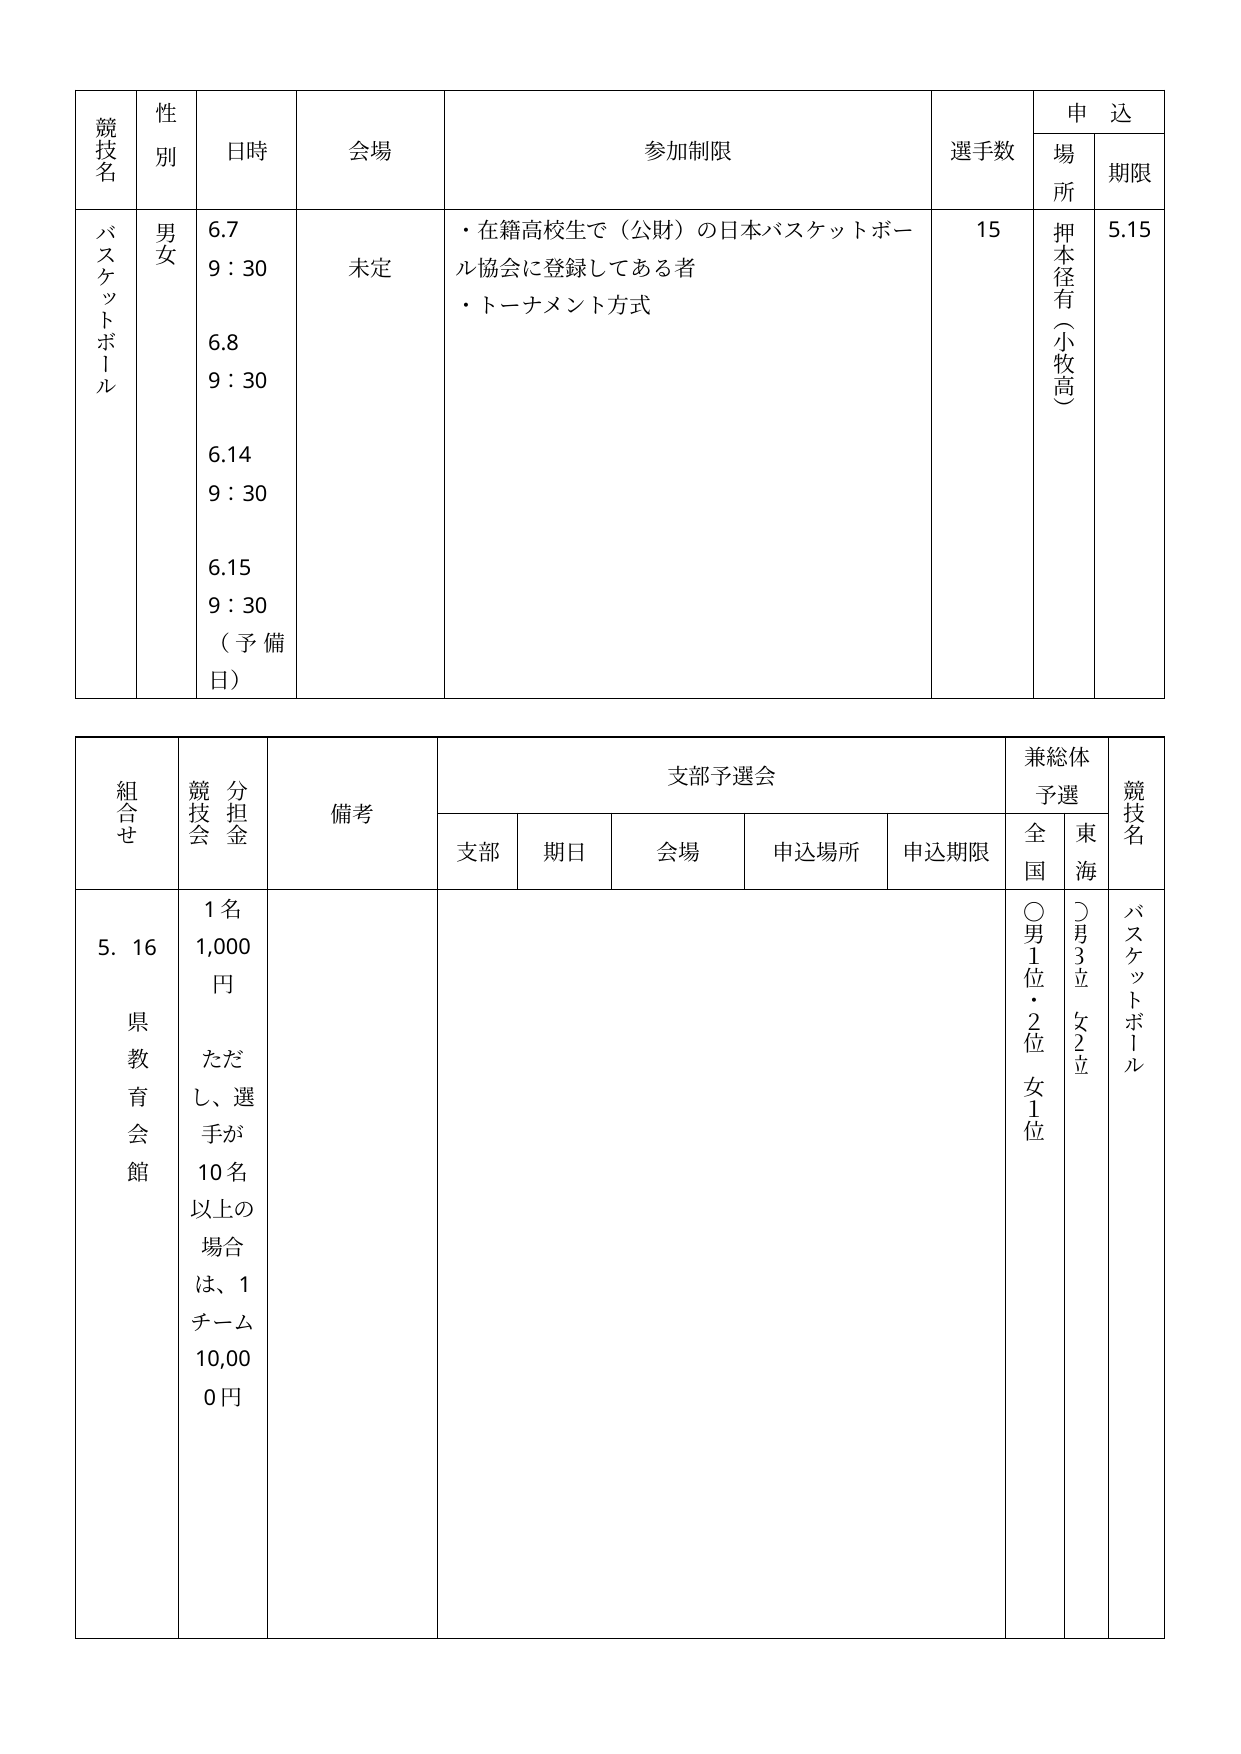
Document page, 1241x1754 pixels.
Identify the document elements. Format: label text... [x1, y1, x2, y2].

table_cell 申込期限 [888, 814, 1005, 888]
table_cell 男女 [137, 210, 196, 698]
table_cell 〇男１位・２位 女１位 [1006, 890, 1064, 1638]
table_header 分担金 競技会 [179, 738, 267, 888]
table_cell 期日 [518, 814, 611, 888]
table_cell [438, 890, 1005, 1638]
table_cell 期限 [1095, 134, 1164, 209]
table_header 組合せ [76, 738, 178, 888]
table_header 申 込 [1034, 91, 1164, 133]
table_cell 押本径有（小牧高） [1034, 210, 1094, 698]
table_header 備考 [268, 738, 437, 888]
table_header 競技名 [76, 91, 136, 209]
table_header 選手数 [932, 91, 1033, 209]
table_cell ・在籍高校生で（公財）の日本バスケットボール協会に登録してある者 ・トーナメント方式 [445, 210, 931, 698]
table_cell 〇男３位 女２位 [1065, 890, 1108, 1638]
table_cell 申込場所 [745, 814, 887, 888]
table_cell バスケットボール [76, 210, 136, 698]
table_cell バスケットボール [1109, 890, 1164, 1638]
table_header 性 別 [137, 91, 196, 209]
table_header 会場 [297, 91, 444, 209]
table_cell 1名 1,000円 ただし、選手が10名以上の場合は、1チーム10,000円 [179, 890, 267, 1638]
table_cell 東海 [1065, 814, 1108, 888]
table_header 兼総体予選 [1006, 738, 1108, 812]
table_cell 15 [932, 210, 1033, 698]
table_cell 会場 [612, 814, 744, 888]
table_header 支部予選会 [438, 738, 1005, 812]
table_header 参加制限 [445, 91, 931, 209]
table_header 競技名 [1109, 738, 1164, 888]
table_cell 6.7 9：30 6.8 9：30 6.14 9：30 6.15 9：30 （予備日） [197, 210, 296, 698]
table_cell 場所 [1034, 134, 1094, 209]
table_cell 未定 [297, 210, 444, 698]
table_cell 5.15 [1095, 210, 1164, 698]
table_cell 5．16 県 教 育 会 館 [76, 890, 178, 1638]
table_cell 全国 [1006, 814, 1064, 888]
table_header 日時 [197, 91, 296, 209]
table_cell 支部 [438, 814, 517, 888]
table_cell [268, 890, 437, 1638]
